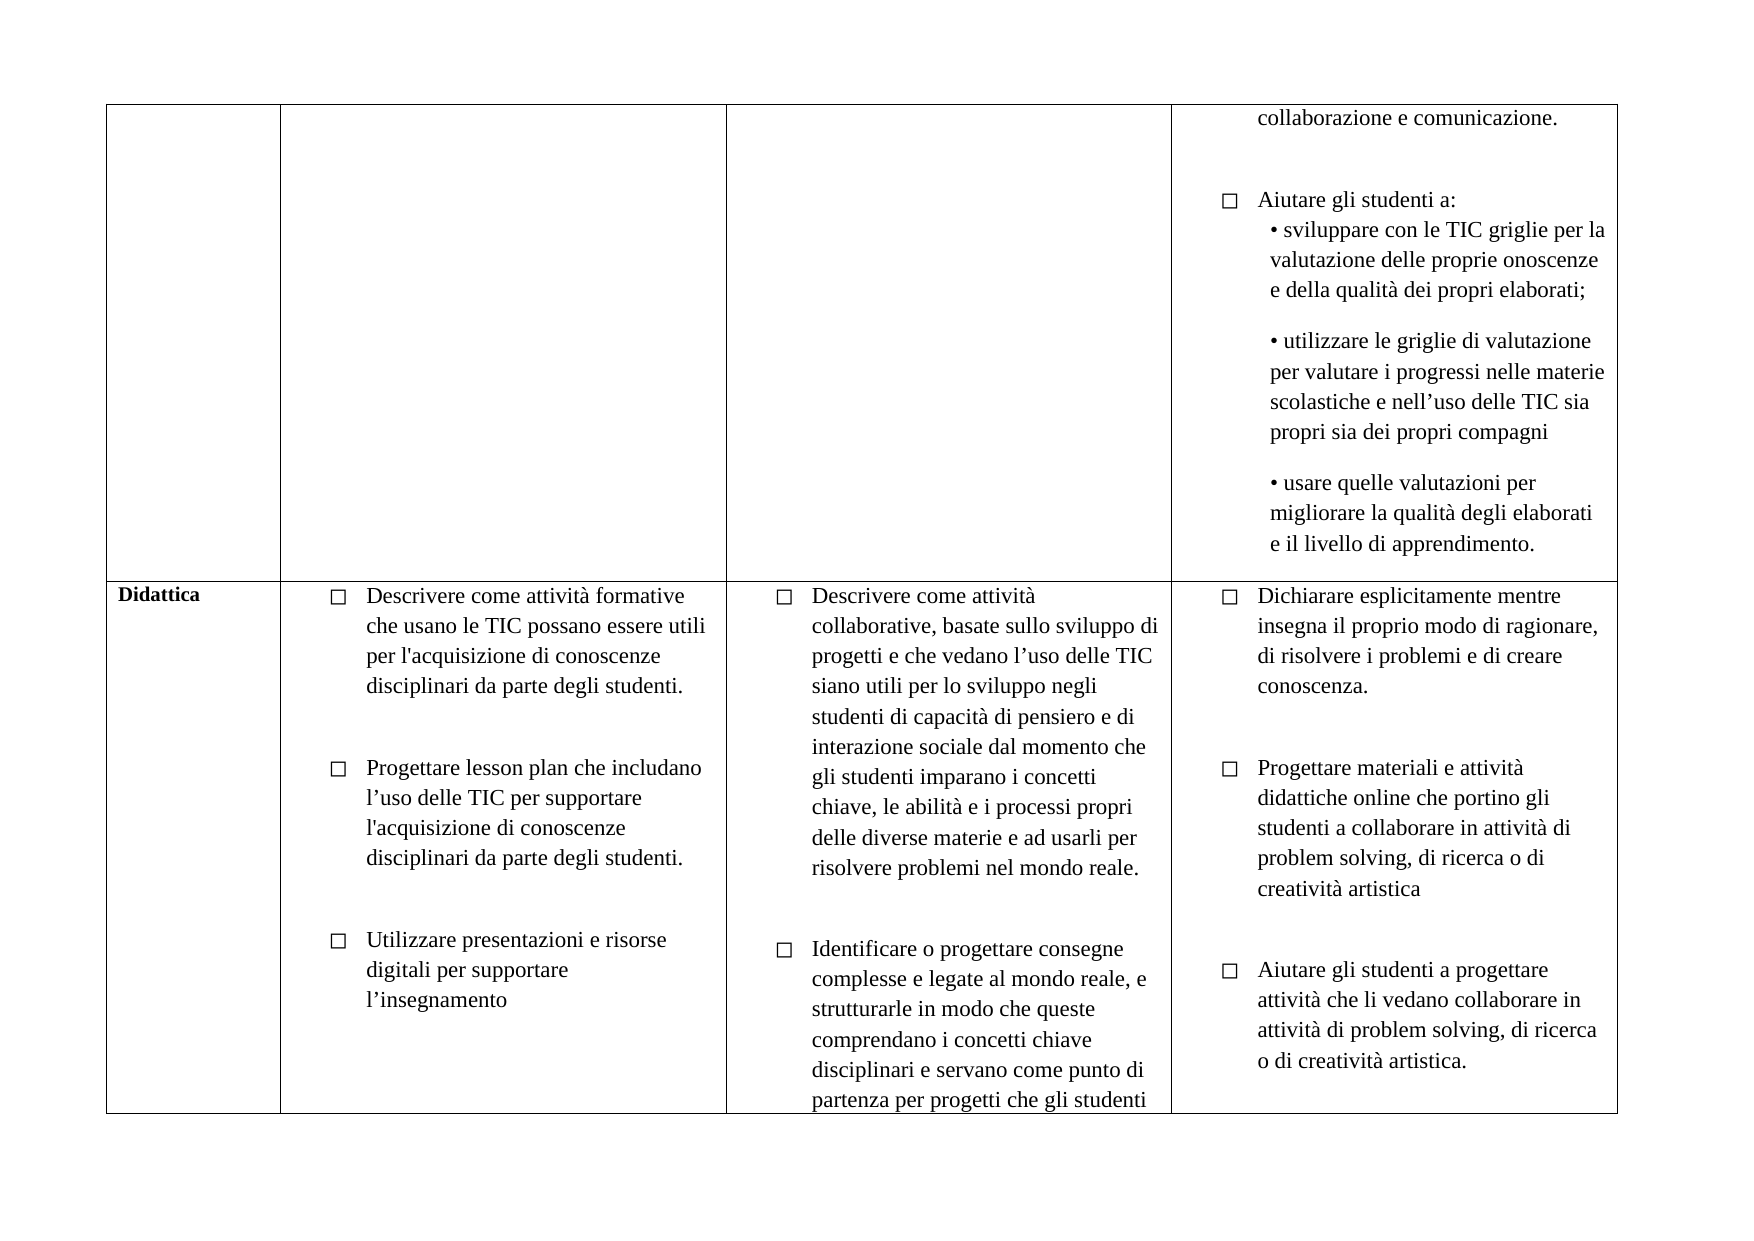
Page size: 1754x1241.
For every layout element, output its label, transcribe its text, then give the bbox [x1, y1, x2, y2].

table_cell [107, 105, 280, 581]
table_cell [727, 105, 1171, 581]
table_cell Didattica [107, 582, 280, 1112]
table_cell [1172, 582, 1617, 1112]
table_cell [1172, 105, 1617, 581]
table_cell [281, 582, 726, 1112]
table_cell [281, 105, 726, 581]
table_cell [727, 582, 1171, 1112]
